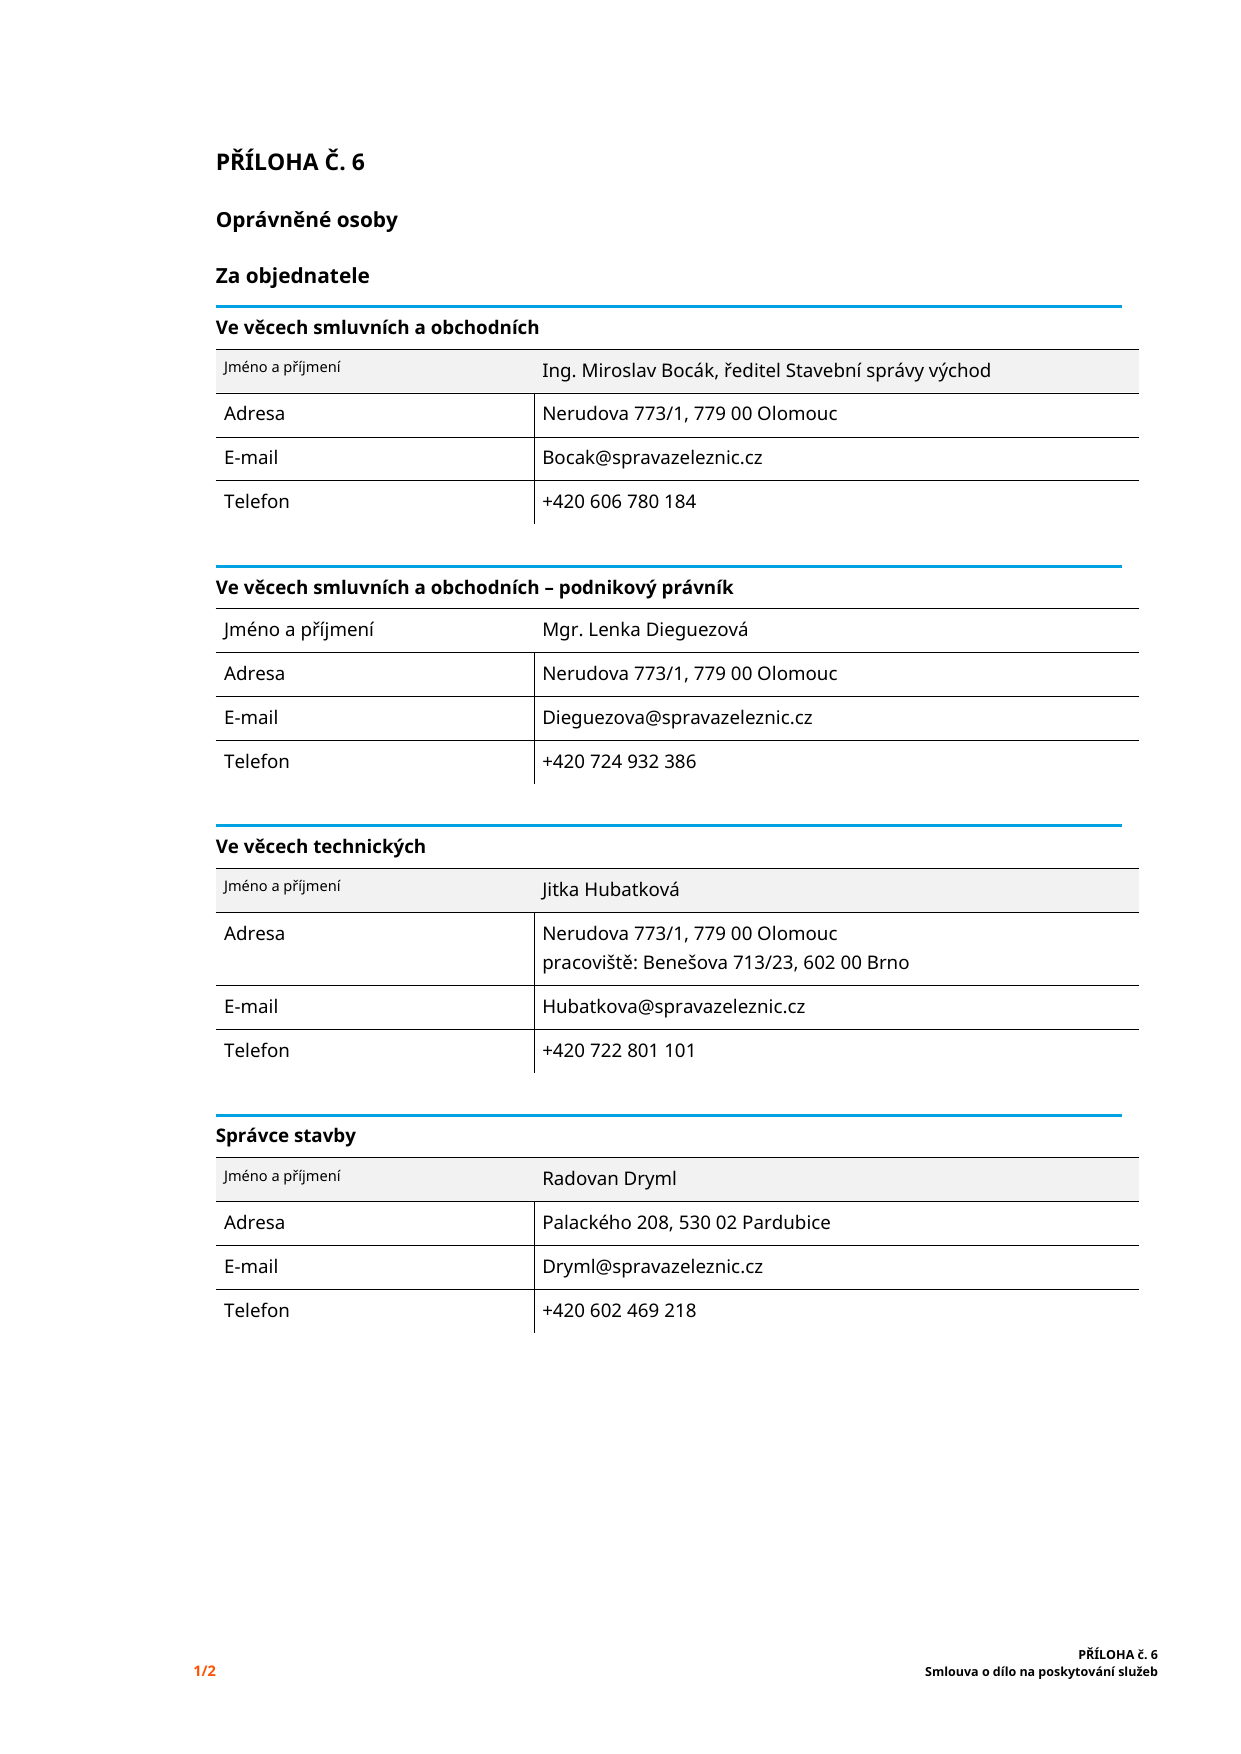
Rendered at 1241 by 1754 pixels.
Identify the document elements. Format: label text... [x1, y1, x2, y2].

table_cell E-mail [216, 1246, 534, 1289]
table_header Mgr. Lenka Dieguezová [534, 609, 1139, 652]
table_header Jméno a příjmení [216, 350, 534, 392]
table_cell Hubatkova@spravazeleznic.cz [535, 986, 1139, 1029]
table_cell +420 724 932 386 [535, 741, 1139, 784]
table_cell +420 602 469 218 [535, 1290, 1139, 1332]
table_cell E-mail [216, 438, 534, 480]
table_cell E-mail [216, 986, 534, 1029]
table_header Radovan Dryml [534, 1158, 1139, 1201]
table_cell Palackého 208, 530 02 Pardubice [535, 1202, 1139, 1245]
text Ve věcech smluvních a obchodních [216, 308, 1122, 340]
table_cell Telefon [216, 1030, 534, 1073]
table_cell Dryml@spravazeleznic.cz [535, 1246, 1139, 1289]
table_cell Nerudova 773/1, 779 00 Olomouc [535, 653, 1139, 696]
table_cell Adresa [216, 394, 534, 436]
table_cell Adresa [216, 913, 534, 985]
table_cell Telefon [216, 741, 534, 784]
table_cell +420 722 801 101 [535, 1030, 1139, 1073]
text Správce stavby [216, 1117, 1122, 1148]
table_cell Bocak@spravazeleznic.cz [535, 438, 1139, 480]
table_cell +420 606 780 184 [535, 481, 1139, 524]
table_header Jméno a příjmení [216, 609, 534, 652]
table_header Jméno a příjmení [216, 869, 534, 912]
table_cell Adresa [216, 1202, 534, 1245]
text Za objednatele [216, 261, 1122, 290]
table_cell Nerudova 773/1, 779 00 Olomouc [535, 394, 1139, 436]
text Oprávněné osoby [216, 205, 1122, 233]
text Ve věcech smluvních a obchodních – podnikový právník [216, 568, 1122, 599]
table_header Jméno a příjmení [216, 1158, 534, 1201]
table_cell Telefon [216, 1290, 534, 1332]
table_header Jitka Hubatková [534, 869, 1139, 912]
table_cell Telefon [216, 481, 534, 524]
table_cell Adresa [216, 653, 534, 696]
table_cell Dieguezova@spravazeleznic.cz [535, 697, 1139, 740]
table_cell E-mail [216, 697, 534, 740]
text Ve věcech technických [216, 827, 1122, 859]
table_cell Nerudova 773/1, 779 00 Olomouc pracoviště: Benešova 713/23, 602 00 Brno [535, 913, 1139, 985]
text Příloha č. 6 [216, 146, 1122, 177]
table_header Ing. Miroslav Bocák, ředitel Stavební správy východ [534, 350, 1139, 392]
